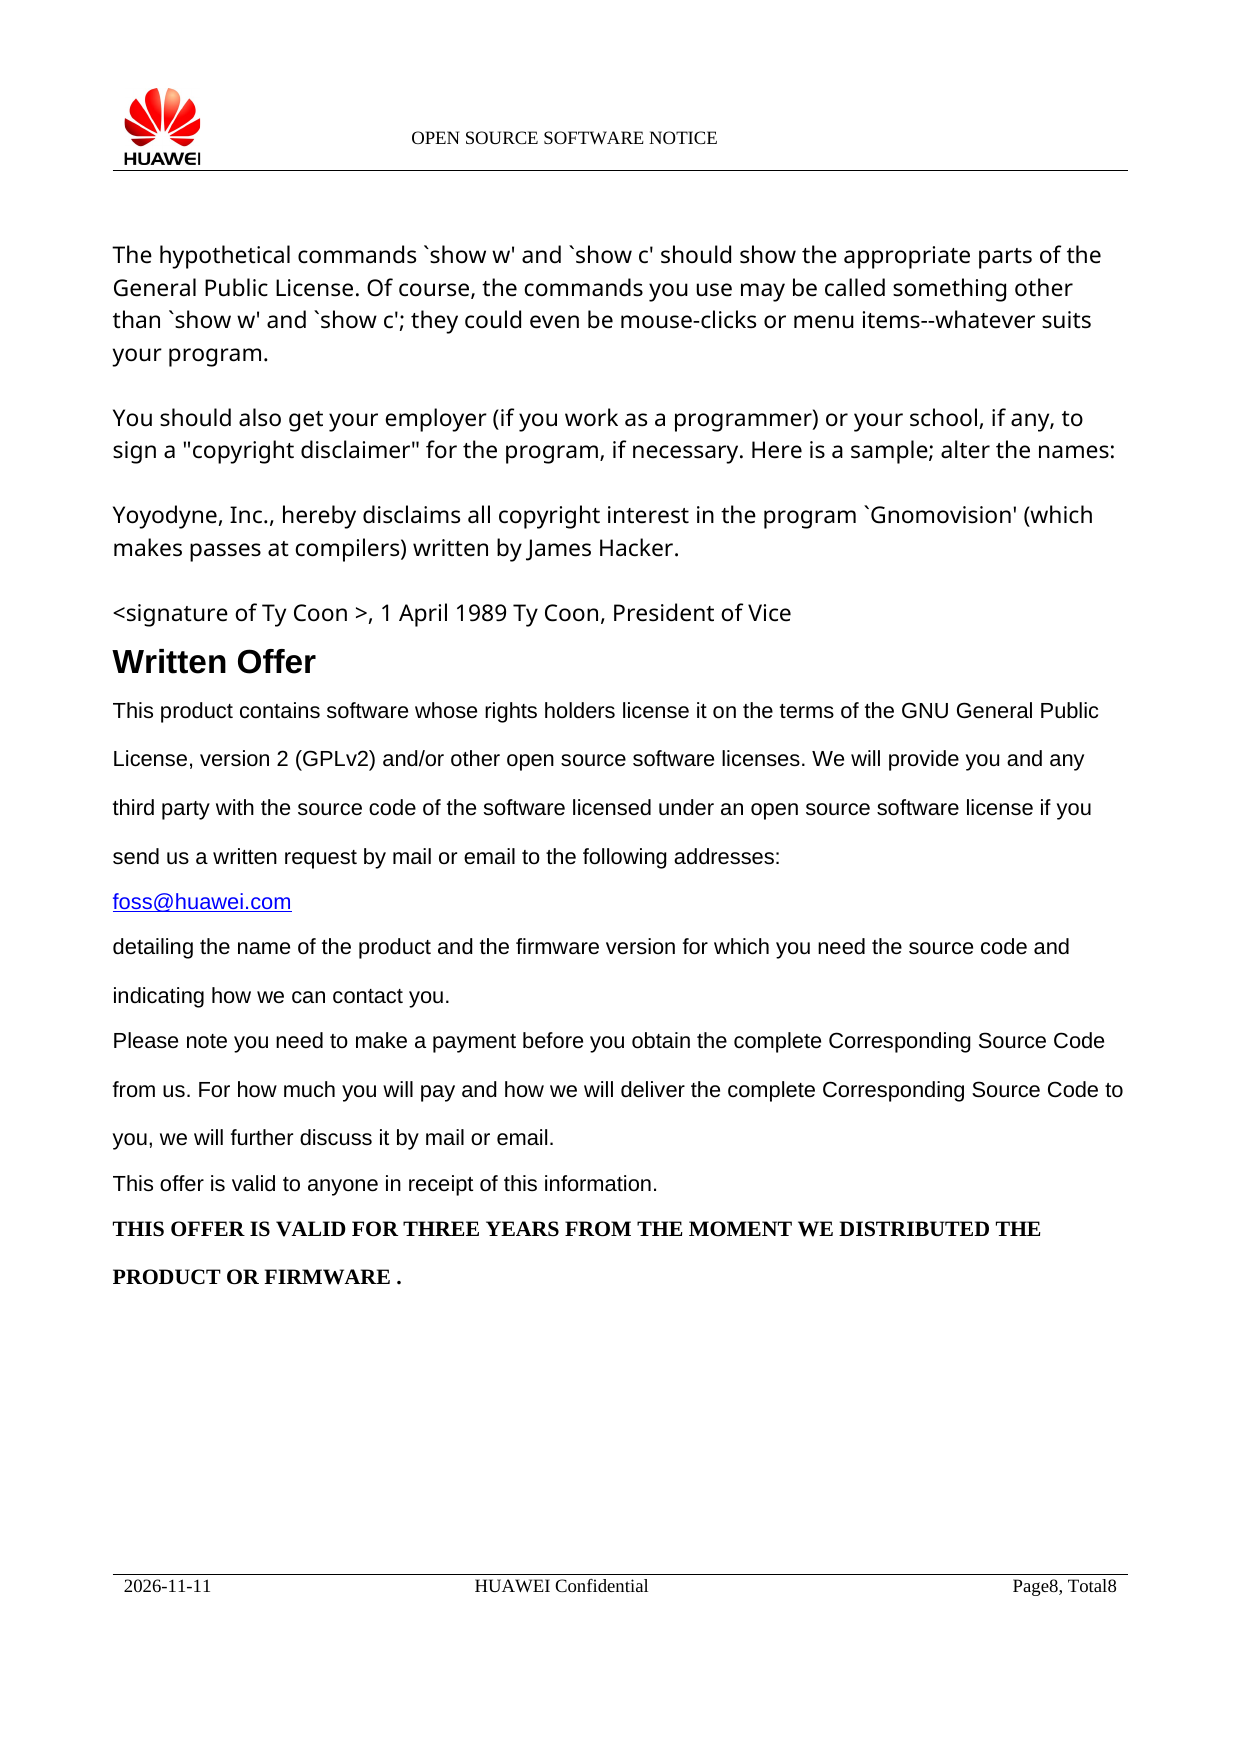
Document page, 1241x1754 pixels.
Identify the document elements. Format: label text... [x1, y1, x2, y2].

text This product contains software whose rights holders license it on the terms of the GNU General Public License, version 2 (GPLv2) and/or other open source software licenses. We will provide you and any third party with the source code of the software licensed under an open source software license if you send us a written request by mail or email to the following addresses: [112, 694, 1128, 873]
text This offer is valid to anyone in receipt of this information. [112, 1167, 1128, 1199]
text Written Offer [112, 629, 1128, 694]
text <signature of Ty Coon >, 1 April 1989 Ty Coon, President of Vice [112, 596, 1128, 629]
text Please note you need to make a payment before you obtain the complete Corresponding Source Code from us. For how much you will pay and how we will deliver the complete Corresponding Source Code to you, we will further discuss it by mail or email. [112, 1024, 1128, 1154]
text detailing the name of the product and the firmware version for which you need the source code and indicating how we can contact you. [112, 930, 1128, 1012]
text Yoyodyne, Inc., hereby disclaims all copyright interest in the program `Gnomovision' (which makes passes at compilers) written by James Hacker. [112, 499, 1128, 564]
text This offer is valid for three years from the moment we distributed the product or firmware . [112, 1212, 1128, 1293]
text foss@huawei.com [112, 885, 1128, 918]
text The hypothetical commands `show w' and `show c' should show the appropriate parts of the General Public License. Of course, the commands you use may be called something other than `show w' and `show c'; they could even be mouse-clicks or menu items--whatever suits your program. [112, 239, 1128, 369]
picture [124, 88, 201, 165]
text You should also get your employer (if you work as a programmer) or your school, if any, to sign a "copyright disclaimer" for the program, if necessary. Here is a sample; alter the names: [112, 401, 1128, 466]
